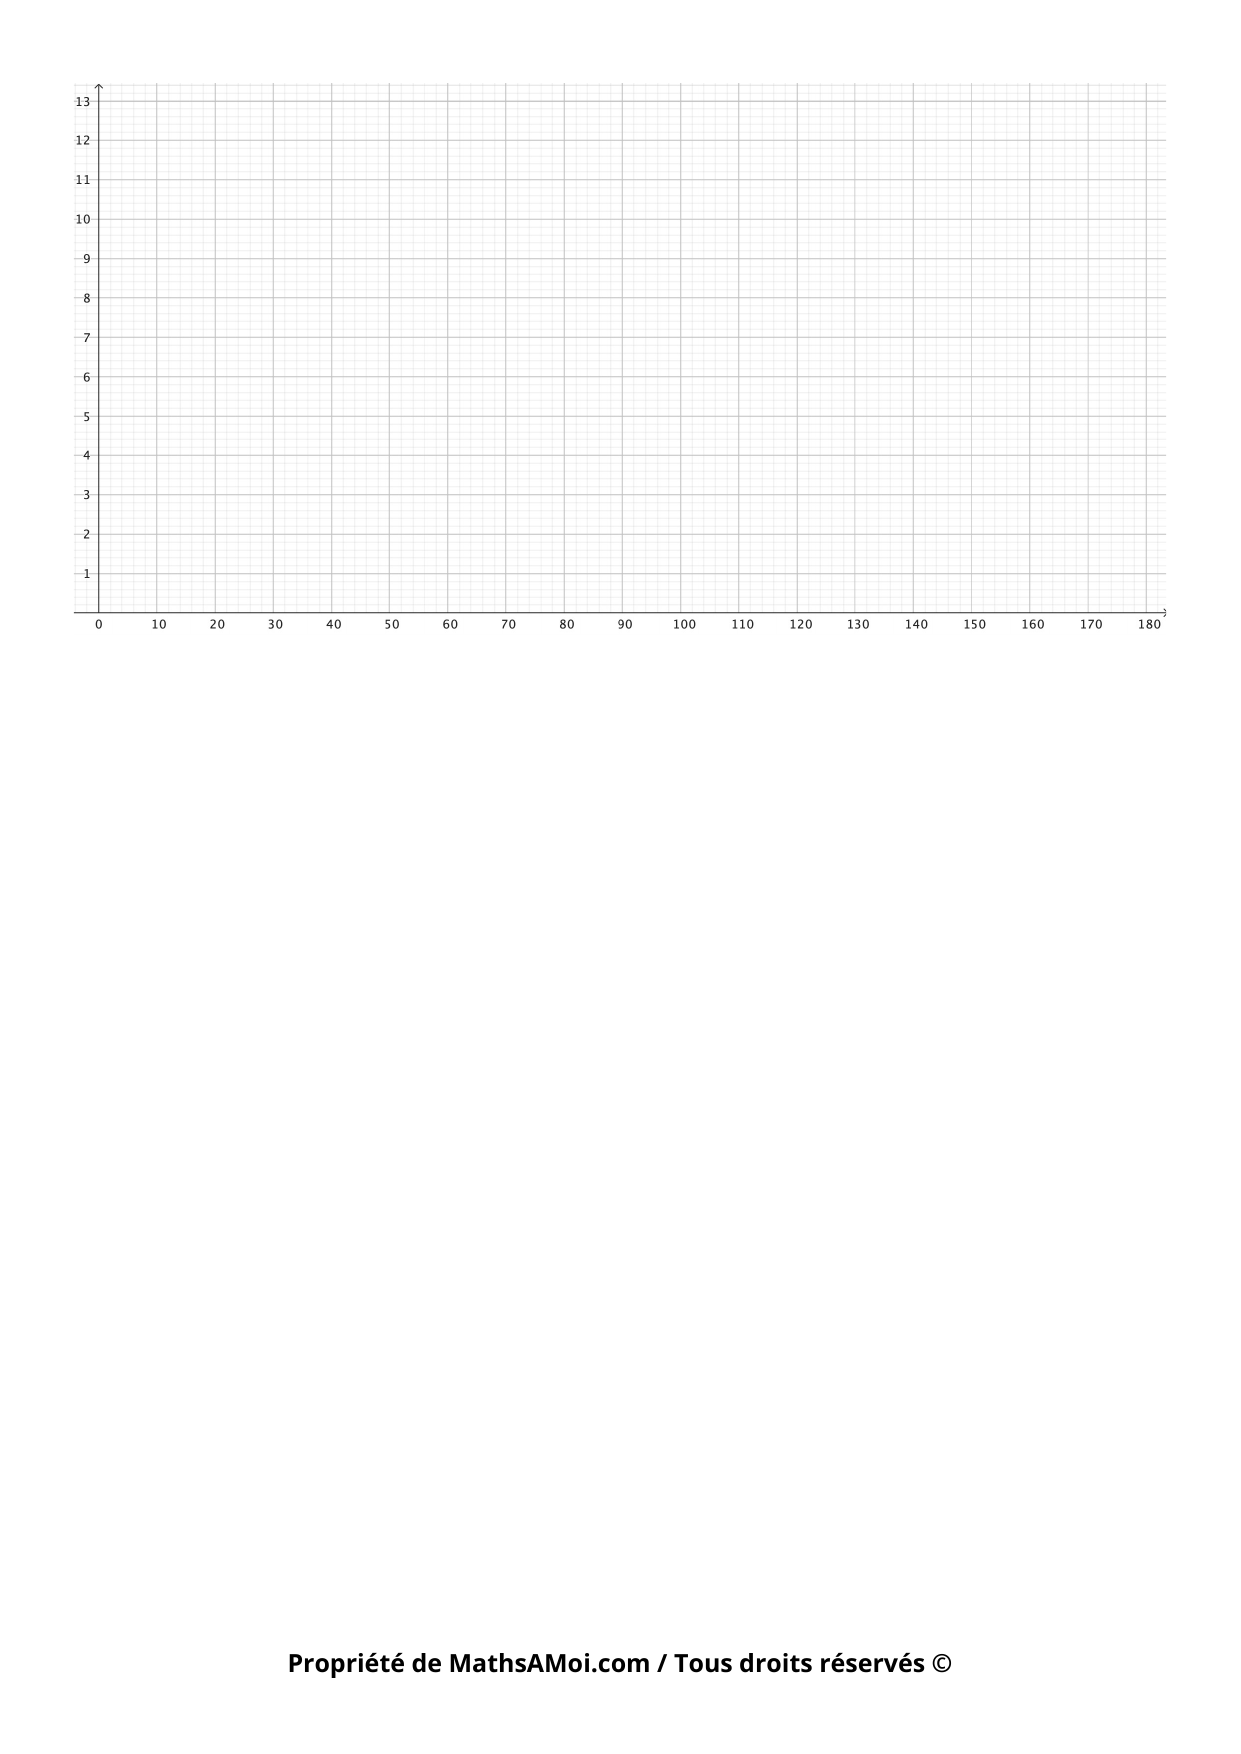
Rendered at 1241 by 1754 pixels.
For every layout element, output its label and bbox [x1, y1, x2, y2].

picture [73, 83, 1167, 635]
